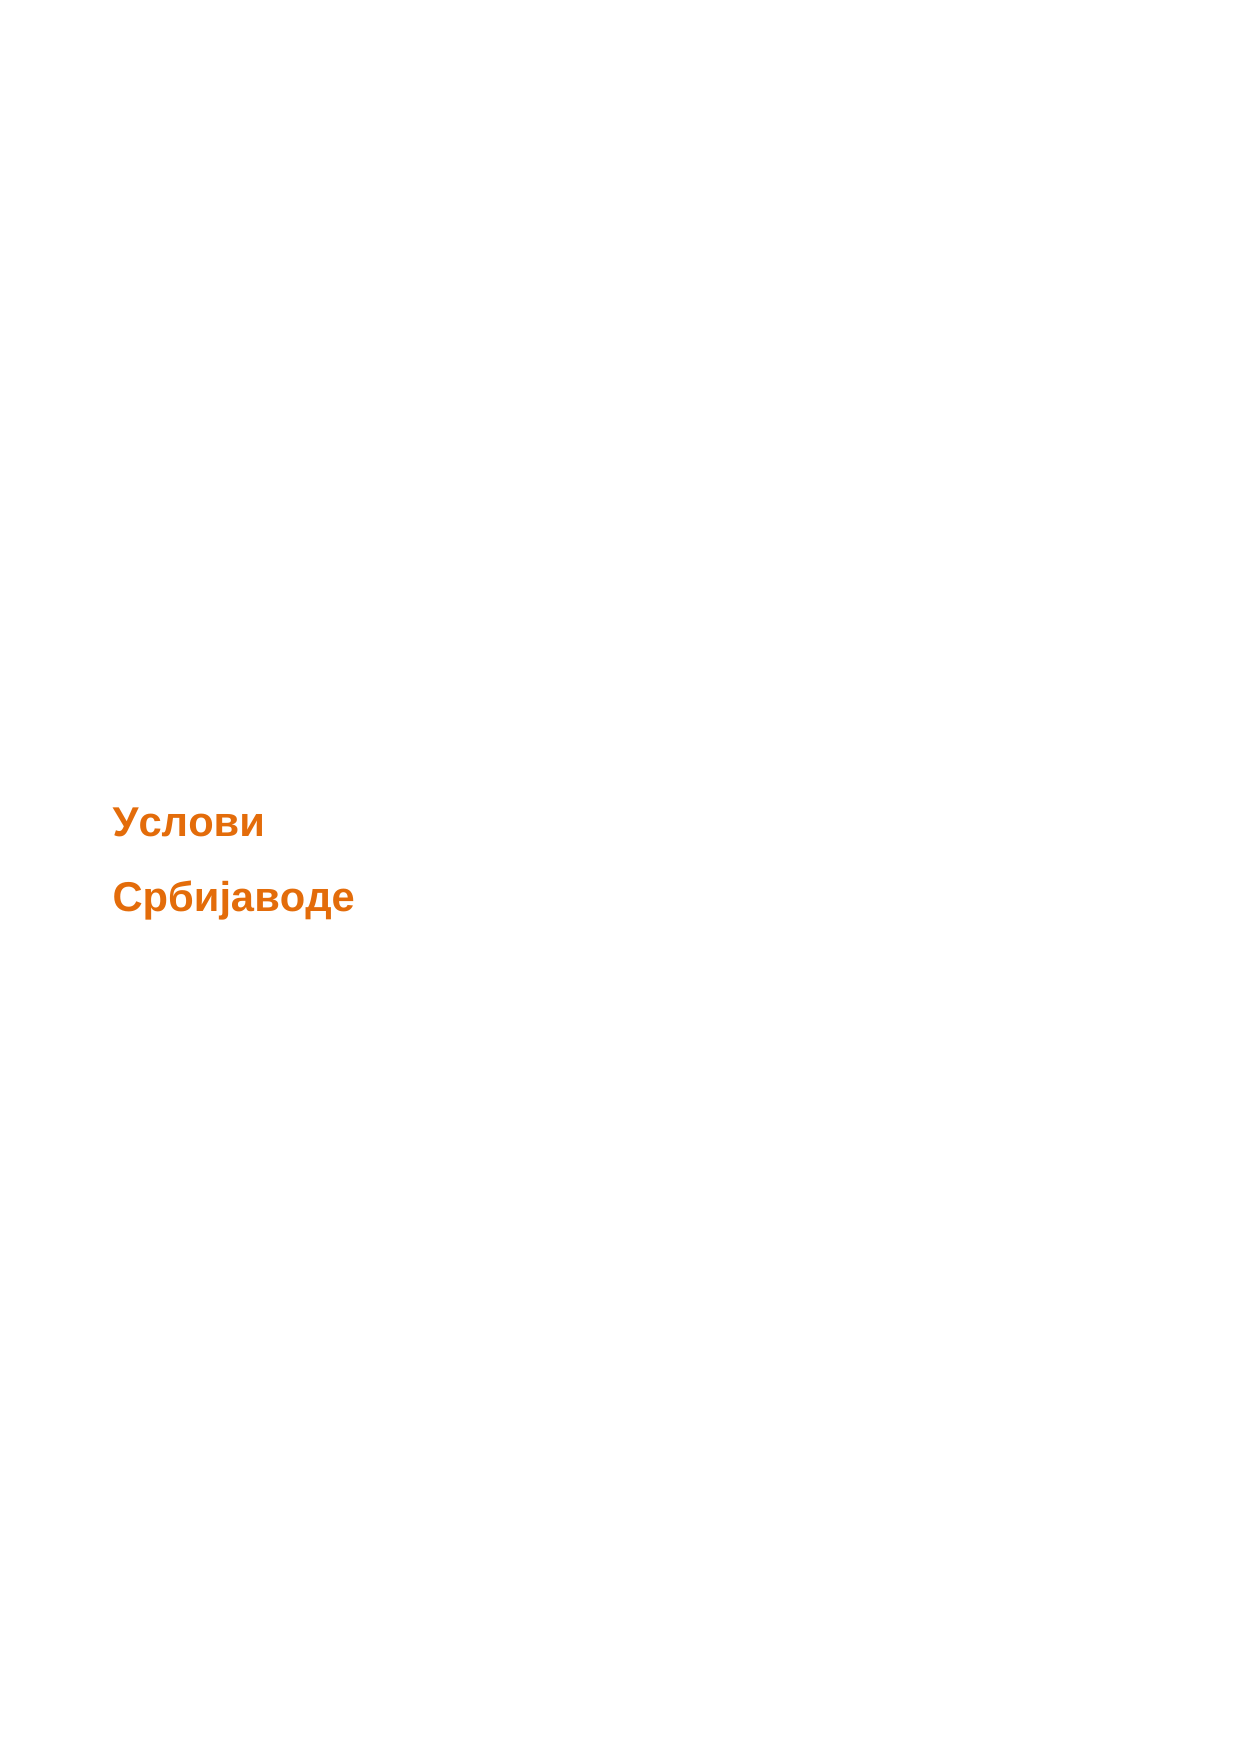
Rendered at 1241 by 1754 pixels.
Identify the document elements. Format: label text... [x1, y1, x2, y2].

text Србијаводе [112, 873, 1165, 921]
text Услови [112, 797, 1165, 845]
